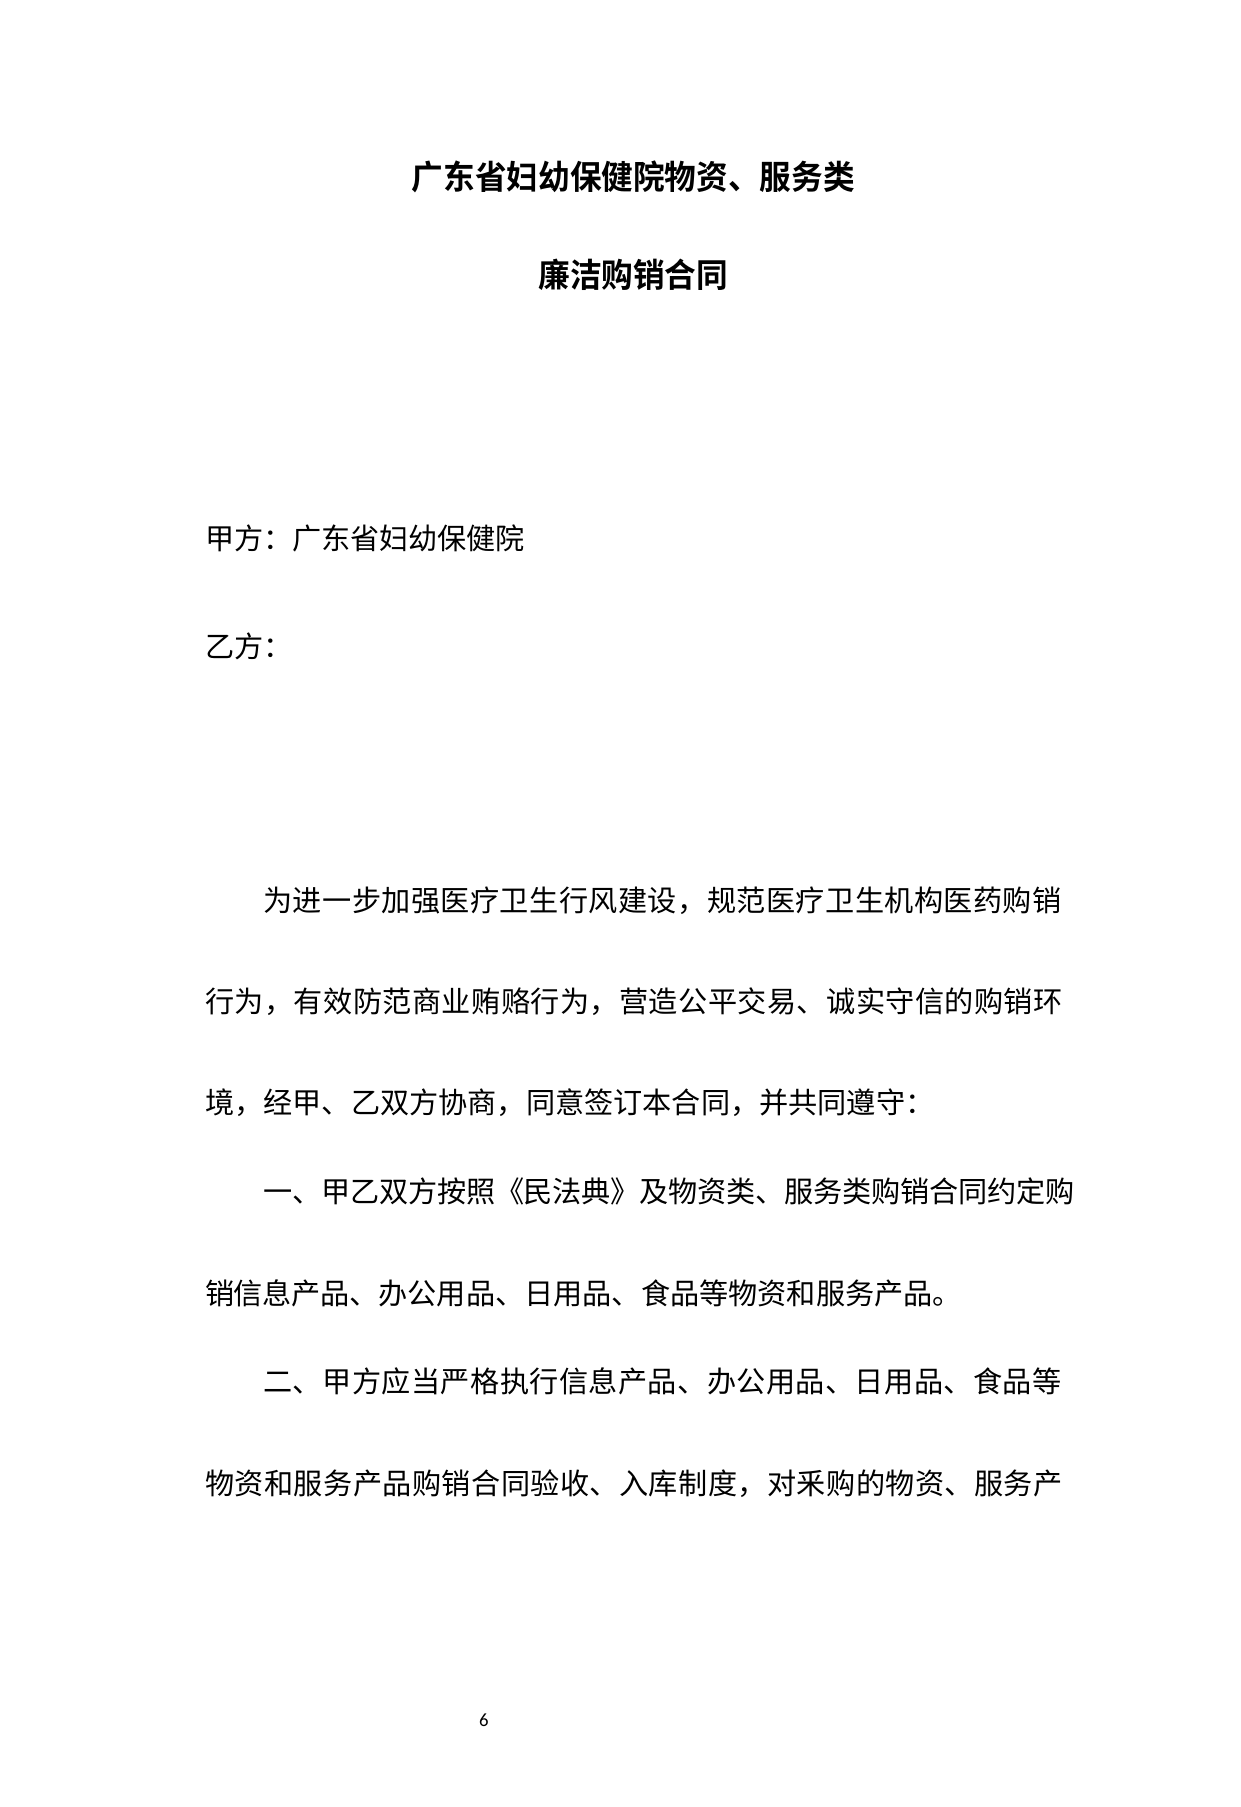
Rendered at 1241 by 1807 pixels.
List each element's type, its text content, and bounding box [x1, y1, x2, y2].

text 一、甲乙双方按照《民法典》及物资类、服务类购销合同约定购销信息产品、办公用品、日用品、食品等物资和服务产品。 [205, 1158, 1076, 1324]
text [205, 1348, 1062, 1514]
text 广东省妇幼保健院物资、服务类廉洁购销合同 [398, 142, 868, 305]
text 乙方： [205, 612, 1088, 677]
text 甲方：广东省妇幼保健院 [205, 504, 1088, 569]
text 为进一步加强医疗卫生行风建设，规范医疗卫生机构医药购销行为，有效防范商业贿赂行为，营造公平交易、诚实守信的购销环境，经甲、乙双方协商，同意签订本合同，并共同遵守： [205, 866, 1062, 1134]
